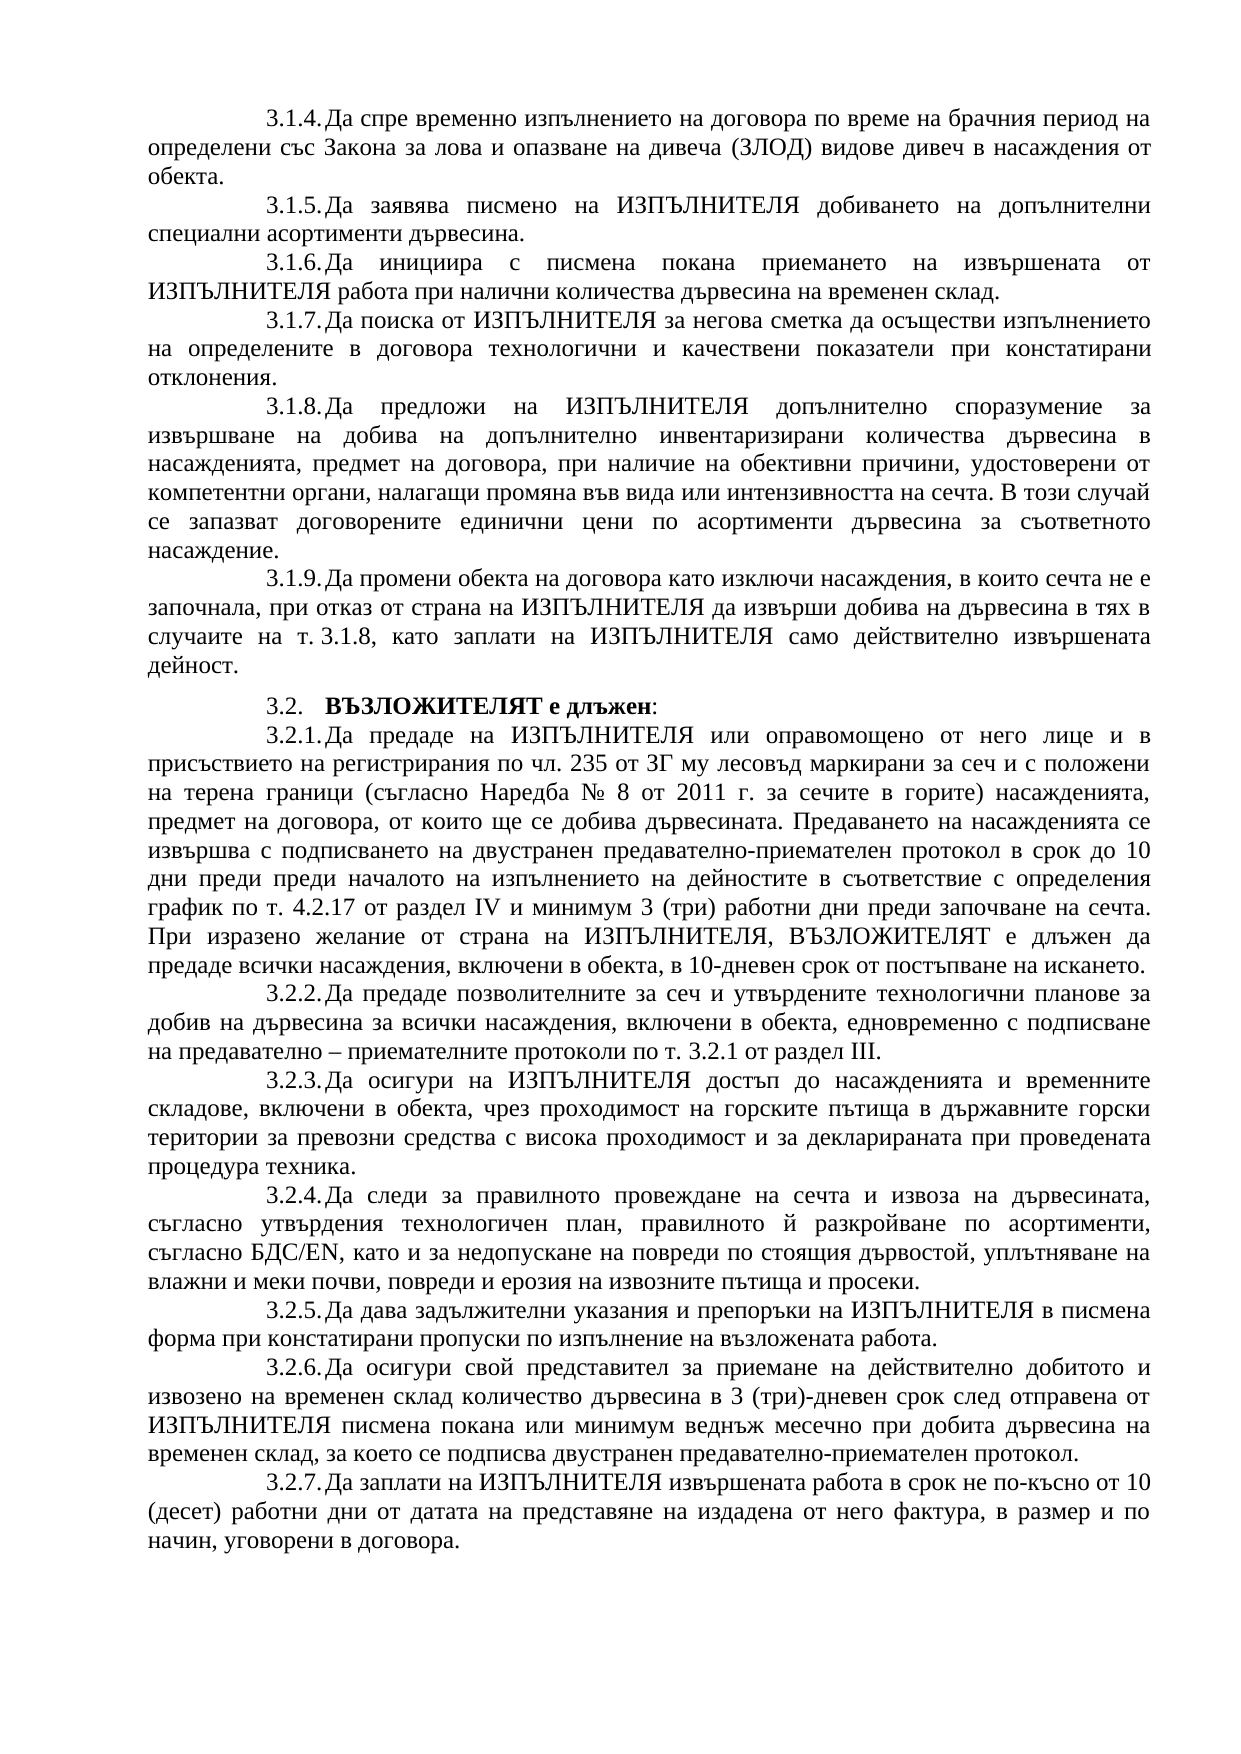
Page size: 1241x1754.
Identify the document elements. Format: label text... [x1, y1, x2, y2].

list Да спре временно изпълнението на договора по време на брачния период на определени със Закона за лова и опазване на дивеча (ЗЛОД) видове дивеч в насаждения от обекта. [148, 103, 1152, 190]
list Да предаде на ИЗПЪЛНИТЕЛЯ или оправомощено от него лице и в присъствието на регистрирания по чл. 235 от ЗГ му лесовъд маркирани за сеч и с положени на терена граници (съгласно Наредба № 8 от . за сечите в горите) насажденията, предмет на договора, от които ще се добива дървесината. Предаването на насажденията се извършва с подписването на двустранен предавателно-приемателен протокол в срок до 10 дни преди преди началото на изпълнението на дейностите в съответствие с определения график по т. 4.2.17 от раздел ІV и минимум 3 (три) работни дни преди започване на сечта. При изразено желание от страна на ИЗПЪЛНИТЕЛЯ, ВЪЗЛОЖИТЕЛЯT е длъжен да предаде всички насаждения, включени в обекта, в 10-дневен срок от постъпване на искането. [148, 720, 1152, 978]
list Да следи за правилното провеждане на сечта и извоза на дървесината, съгласно утвърдения технологичен план, правилното й разкройване по асортименти, съгласно БДС/ЕN, като и за недопускане на повреди по стоящия дървостой, уплътняване на влажни и меки почви, повреди и ерозия на извозните пътища и просеки. [148, 1180, 1152, 1295]
list Да предаде позволителните за сеч и утвърдените технологични планове за добив на дървесина за всички насаждения, включени в обекта, едновременно с подписване на предавателно – приемателните протоколи по т. 3.2.1 от раздел IІІ. [148, 978, 1152, 1065]
list Да осигури свой представител за приемане на действително добитото и извозено на временен склад количество дървесина в 3 (три)-дневен срок след отправена от ИЗПЪЛНИТЕЛЯ писмена покана или минимум веднъж месечно при добита дървесина на временен склад, за което се подписва двустранен предавателно-приемателен протокол. [148, 1352, 1152, 1467]
list Да инициира с писмена покана приемането на извършената от ИЗПЪЛНИТЕЛЯ работа при налични количества дървесина на временен склад. [148, 247, 1152, 305]
list Да поиска от ИЗПЪЛНИТЕЛЯ за негова сметка да осъществи изпълнението на определените в договора технологични и качествени показатели при констатирани отклонения. [148, 305, 1152, 391]
list Да дава задължителни указания и препоръки на ИЗПЪЛНИТЕЛЯ в писмена форма при констатирани пропуски по изпълнение на възложената работа. [148, 1295, 1152, 1352]
list Да предложи на ИЗПЪЛНИТЕЛЯ допълнително споразумение за извършване на добива на допълнително инвентаризирани количества дървесина в насажденията, предмет на договора, при наличие на обективни причини, удостоверени от компетентни органи, налагащи промяна във вида или интензивността на сечта. В този случай се запазват договорените единични цени по асортименти дървесина за съответното насаждение. [148, 391, 1152, 563]
list Да осигури на ИЗПЪЛНИТЕЛЯ достъп до насажденията и временните складове, включени в обекта, чрез проходимост на горските пътища в държавните горски територии за превозни средства с висока проходимост и за декларираната при проведената процедура техника. [148, 1065, 1152, 1180]
list ВЪЗЛОЖИТЕЛЯТ e длъжен: [148, 691, 1152, 720]
list Да заплати на ИЗПЪЛНИТЕЛЯ извършената работа в срок не по-късно от 10 (десет) работни дни от датата на представяне на издадена от него фактура, в размер и по начин, уговорени в договора. [148, 1467, 1152, 1553]
list Да промени обекта на договора като изключи насаждения, в които сечта не е започнала, при отказ от страна на ИЗПЪЛНИТЕЛЯ да извърши добива на дървесина в тях в случаите на т. 3.1.8, като заплати на ИЗПЪЛНИТЕЛЯ само действително извършената дейност. [148, 563, 1152, 678]
list Да заявява писмено на ИЗПЪЛНИТЕЛЯ добиването на допълнителни специални асортименти дървесина. [148, 190, 1152, 247]
